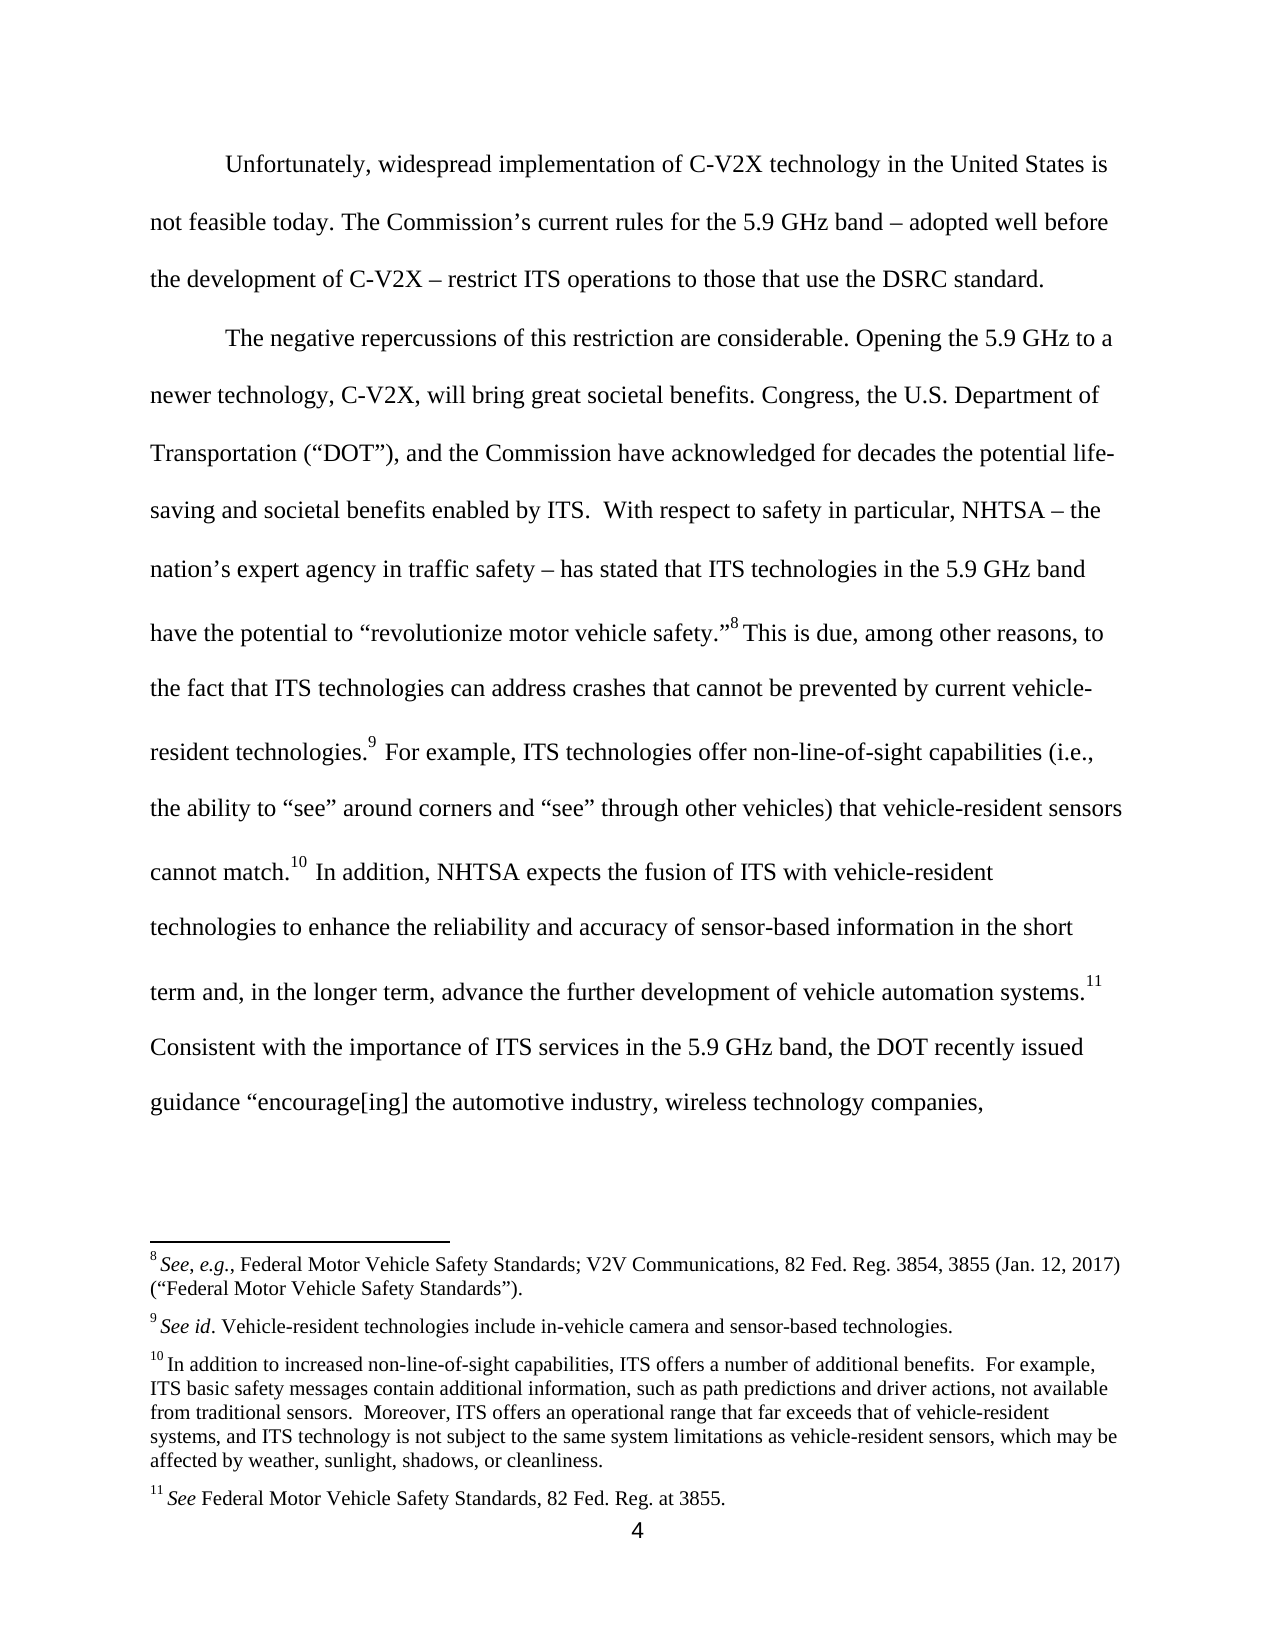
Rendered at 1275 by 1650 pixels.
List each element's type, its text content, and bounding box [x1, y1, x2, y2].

text 11 See Federal Motor Vehicle Safety Standards, 82 Fed. Reg. at 3855. [150, 1481, 1133, 1509]
text 8 See, e.g., Federal Motor Vehicle Safety Standards; V2V Communications, 82 Fed. Reg. 3854, 3855 (Jan. 12, 2017) (“Federal Motor Vehicle Safety Standards”). [150, 1242, 1123, 1300]
text 10 In addition to increased non-line-of-sight capabilities, ITS offers a number of additional benefits. For example, ITS basic safety messages contain additional information, such as path predictions and driver actions, not available from traditional sensors. Moreover, ITS offers an operational range that far exceeds that of vehicle-resident systems, and ITS technology is not subject to the same system limitations as vehicle-resident sensors, which may be affected by weather, sunlight, shadows, or cleanliness. [150, 1348, 1120, 1472]
text 9 See id. Vehicle-resident technologies include in-vehicle camera and sensor-based technologies. [150, 1310, 1133, 1338]
text The negative repercussions of this restriction are considerable. Opening the 5.9 GHz to a newer technology, C-V2X, will bring great societal benefits. Congress, the U.S. Department of Transportation (“DOT”), and the Commission have acknowledged for decades the potential life- saving and societal benefits enabled by ITS. With respect to safety in particular, NHTSA – the [150, 323, 1123, 524]
text Unfortunately, widespread implementation of C-V2X technology in the United States is not feasible today. The Commission’s current rules for the 5.9 GHz band – adopted well before the development of C-V2X – restrict ITS operations to those that use the DSRC standard. [150, 149, 1109, 293]
text nation’s expert agency in traffic safety – has stated that ITS technologies in the 5.9 GHz band have the potential to “revolutionize motor vehicle safety.”8 This is due, among other reasons, to the fact that ITS technologies can address crashes that cannot be prevented by current vehicle- resident technologies.9 For example, ITS technologies offer non-line-of-sight capabilities (i.e., the ability to “see” around corners and “see” through other vehicles) that vehicle-resident sensors cannot match.10 In addition, NHTSA expects the fusion of ITS with vehicle-resident technologies to enhance the reliability and accuracy of sensor-based information in the short term and, in the longer term, advance the further development of vehicle automation systems.11 Consistent with the importance of ITS services in the 5.9 GHz band, the DOT recently issued guidance “encourage[ing] the automotive industry, wireless technology companies, [150, 554, 1123, 1116]
